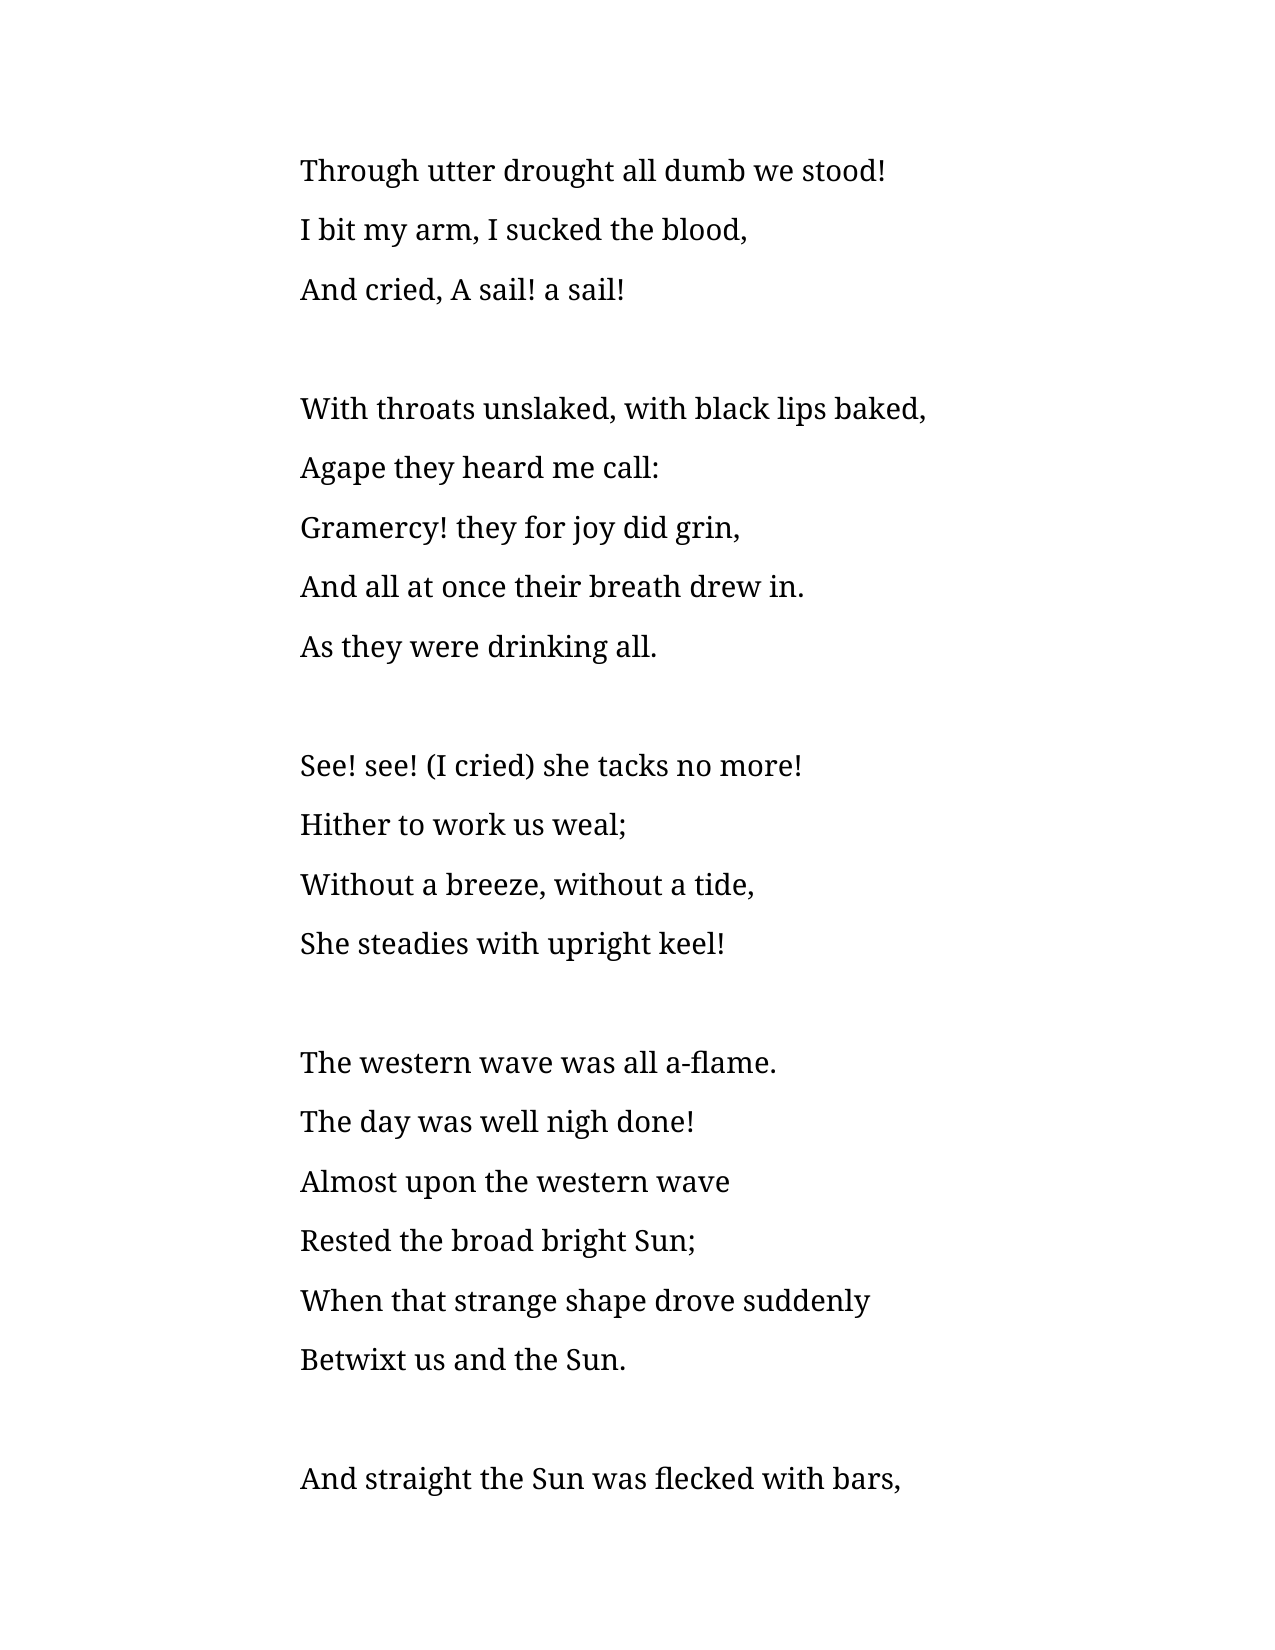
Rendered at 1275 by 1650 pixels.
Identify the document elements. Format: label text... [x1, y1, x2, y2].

text And cried, A sail! a sail! [300, 269, 975, 309]
text Almost upon the western wave [300, 1161, 975, 1201]
text Gramercy! they for joy did grin, [300, 507, 975, 547]
text And all at once their breath drew in. [300, 566, 975, 606]
text When that strange shape drove suddenly [300, 1280, 975, 1320]
text As they were drinking all. [300, 626, 975, 666]
text Rested the broad bright Sun; [300, 1221, 975, 1260]
text The day was well nigh done! [300, 1102, 975, 1141]
text Hither to work us weal; [300, 804, 975, 844]
text I bit my arm, I sucked the blood, [300, 209, 975, 249]
text Betwixt us and the Sun. [300, 1339, 975, 1379]
text Without a breeze, without a tide, [300, 864, 975, 903]
text The western wave was all a-flame. [300, 1042, 975, 1082]
text And straight the Sun was flecked with bars, [300, 1458, 975, 1498]
text Agape they heard me call: [300, 447, 975, 487]
text Through utter drought all dumb we stood! [300, 150, 975, 190]
text See! see! (I cried) she tacks no more! [300, 745, 975, 784]
text She steadies with upright keel! [300, 923, 975, 963]
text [300, 388, 975, 428]
